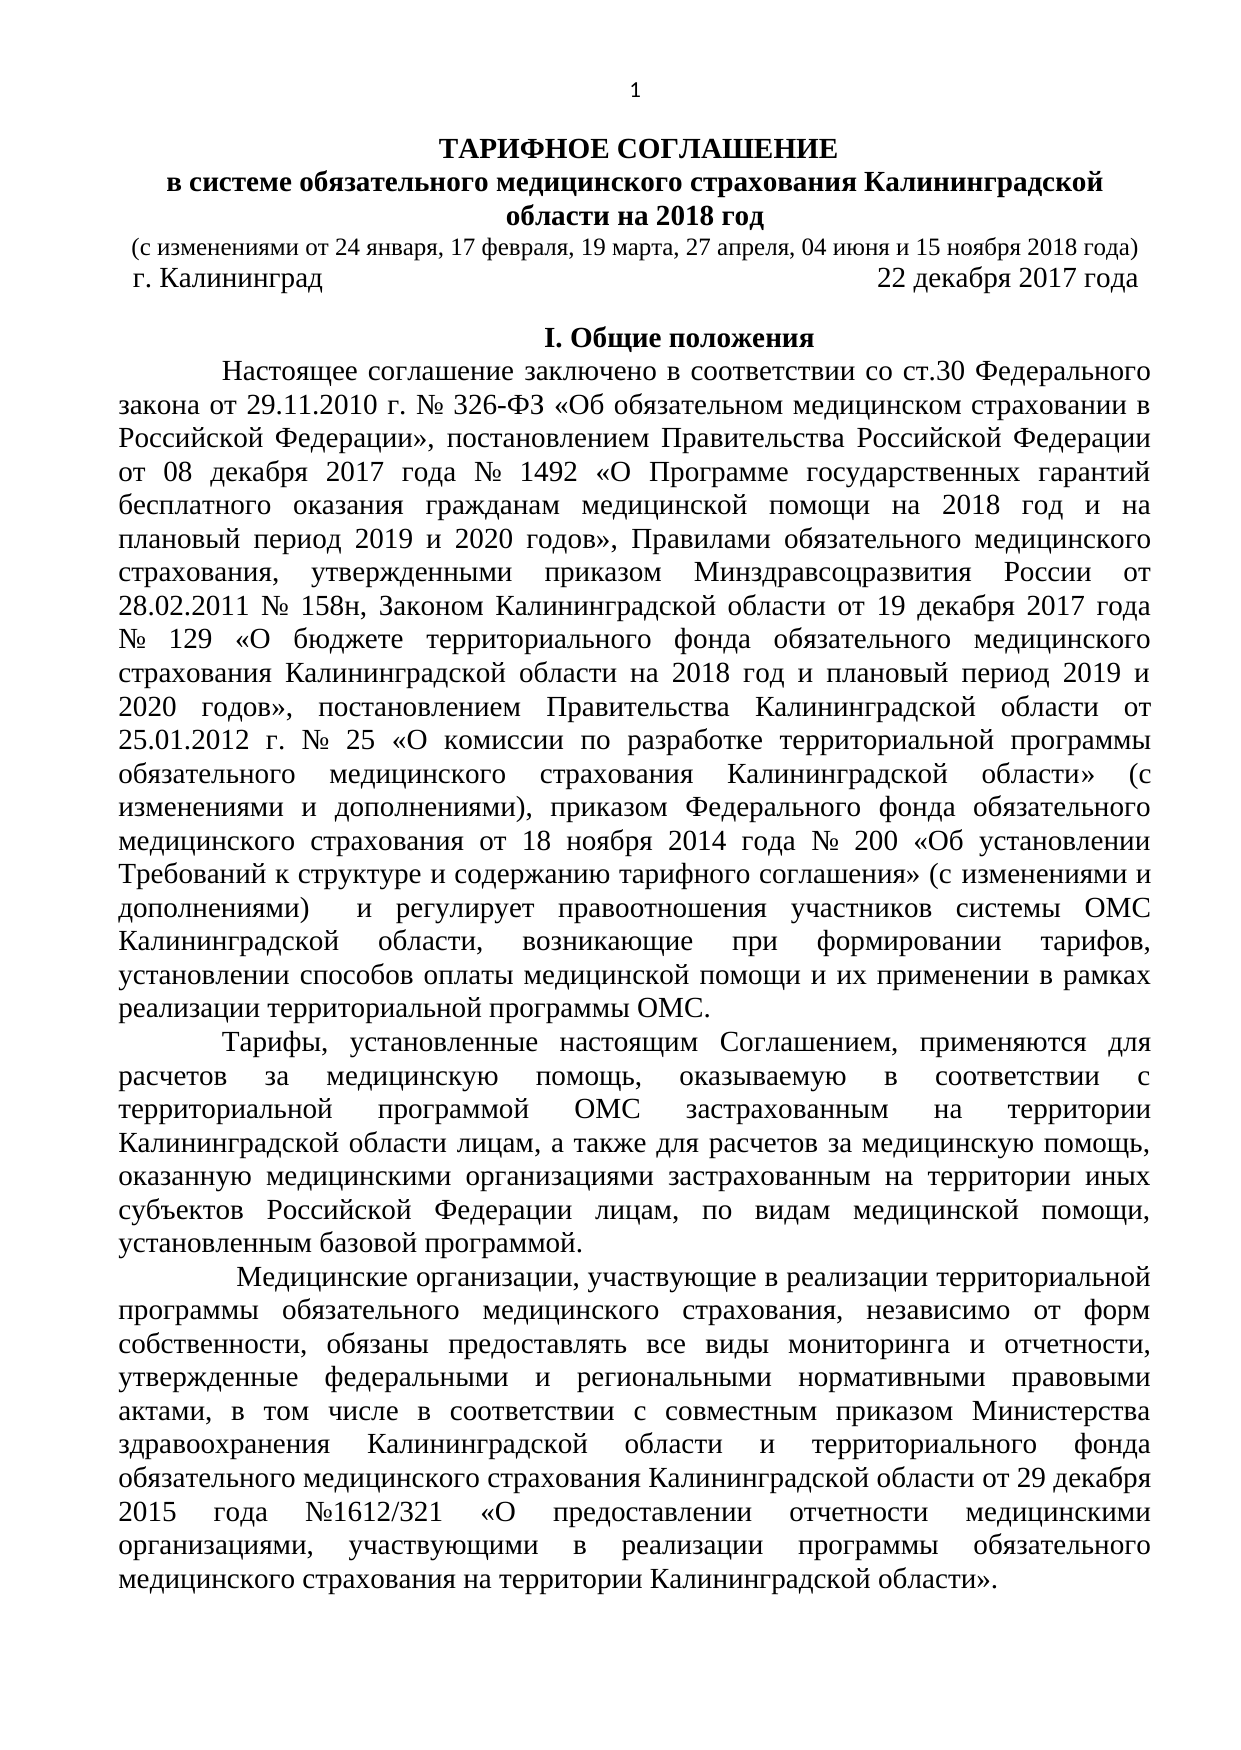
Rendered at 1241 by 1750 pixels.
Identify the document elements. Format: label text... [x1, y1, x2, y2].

text Настоящее соглашение заключено в соответствии со ст.30 Федерального закона от 29.11.2010 г. № 326-ФЗ «Об обязательном медицинском страховании в Российской Федерации», постановлением Правительства Российской Федерации от 08 декабря 2017 года № 1492 «О Программе государственных гарантий бесплатного оказания гражданам медицинской помощи на 2018 год и на плановый период 2019 и 2020 годов», Правилами обязательного медицинского страхования, утвержденными приказом Минздравсоцразвития России от 28.02.2011 № 158н, Законом Калининградской области от 19 декабря 2017 года № 129 «О бюджете территориального фонда обязательного медицинского страхования Калининградской области на 2018 год и плановый период 2019 и 2020 годов», постановлением Правительства Калининградской области от 25.01.2012 г. № 25 «О комиссии по разработке территориальной программы обязательного медицинского страхования Калининградской области» (с изменениями и дополнениями), приказом Федерального фонда обязательного медицинского страхования от 18 ноября 2014 года № 200 «Об установлении Требований к структуре и содержанию тарифного соглашения» (с изменениями и дополнениями) и регулирует правоотношения участников системы ОМС Калининградской области, возникающие при формировании тарифов, установлении способов оплаты медицинской помощи и их применении в рамках реализации территориальной программы ОМС. [118, 353, 1152, 1024]
text г. Калининград 22 декабря 2017 года [118, 260, 1152, 294]
text Медицинские организации, участвующие в реализации территориальной программы обязательного медицинского страхования, независимо от форм собственности, обязаны предоставлять все виды мониторинга и отчетности, утвержденные федеральными и региональными нормативными правовыми актами, в том числе в соответствии с совместным приказом Министерства здравоохранения Калининградской области и территориального фонда обязательного медицинского страхования Калининградской области от 29 декабря 2015 года №1612/321 «О предоставлении отчетности медицинскими организациями, участвующими в реализации программы обязательного медицинского страхования на территории Калининградской области». [118, 1259, 1152, 1594]
text ТАРИФНОЕ СОГЛАШЕНИЕ [118, 131, 1152, 164]
text в системе обязательного медицинского страхования Калининградской области на 2018 год [118, 164, 1152, 232]
text Тарифы, установленные настоящим Соглашением, применяются для расчетов за медицинскую помощь, оказываемую в соответствии с территориальной программой ОМС застрахованным на территории Калининградской области лицам, а также для расчетов за медицинскую помощь, оказанную медицинскими организациями застрахованным на территории иных субъектов Российской Федерации лицам, по видам медицинской помощи, установленным базовой программой. [118, 1024, 1152, 1259]
text I. Общие положения [118, 320, 1152, 353]
text (с изменениями от 24 января, 17 февраля, 19 марта, 27 апреля, 04 июня и 15 ноября 2018 года) [118, 232, 1152, 260]
